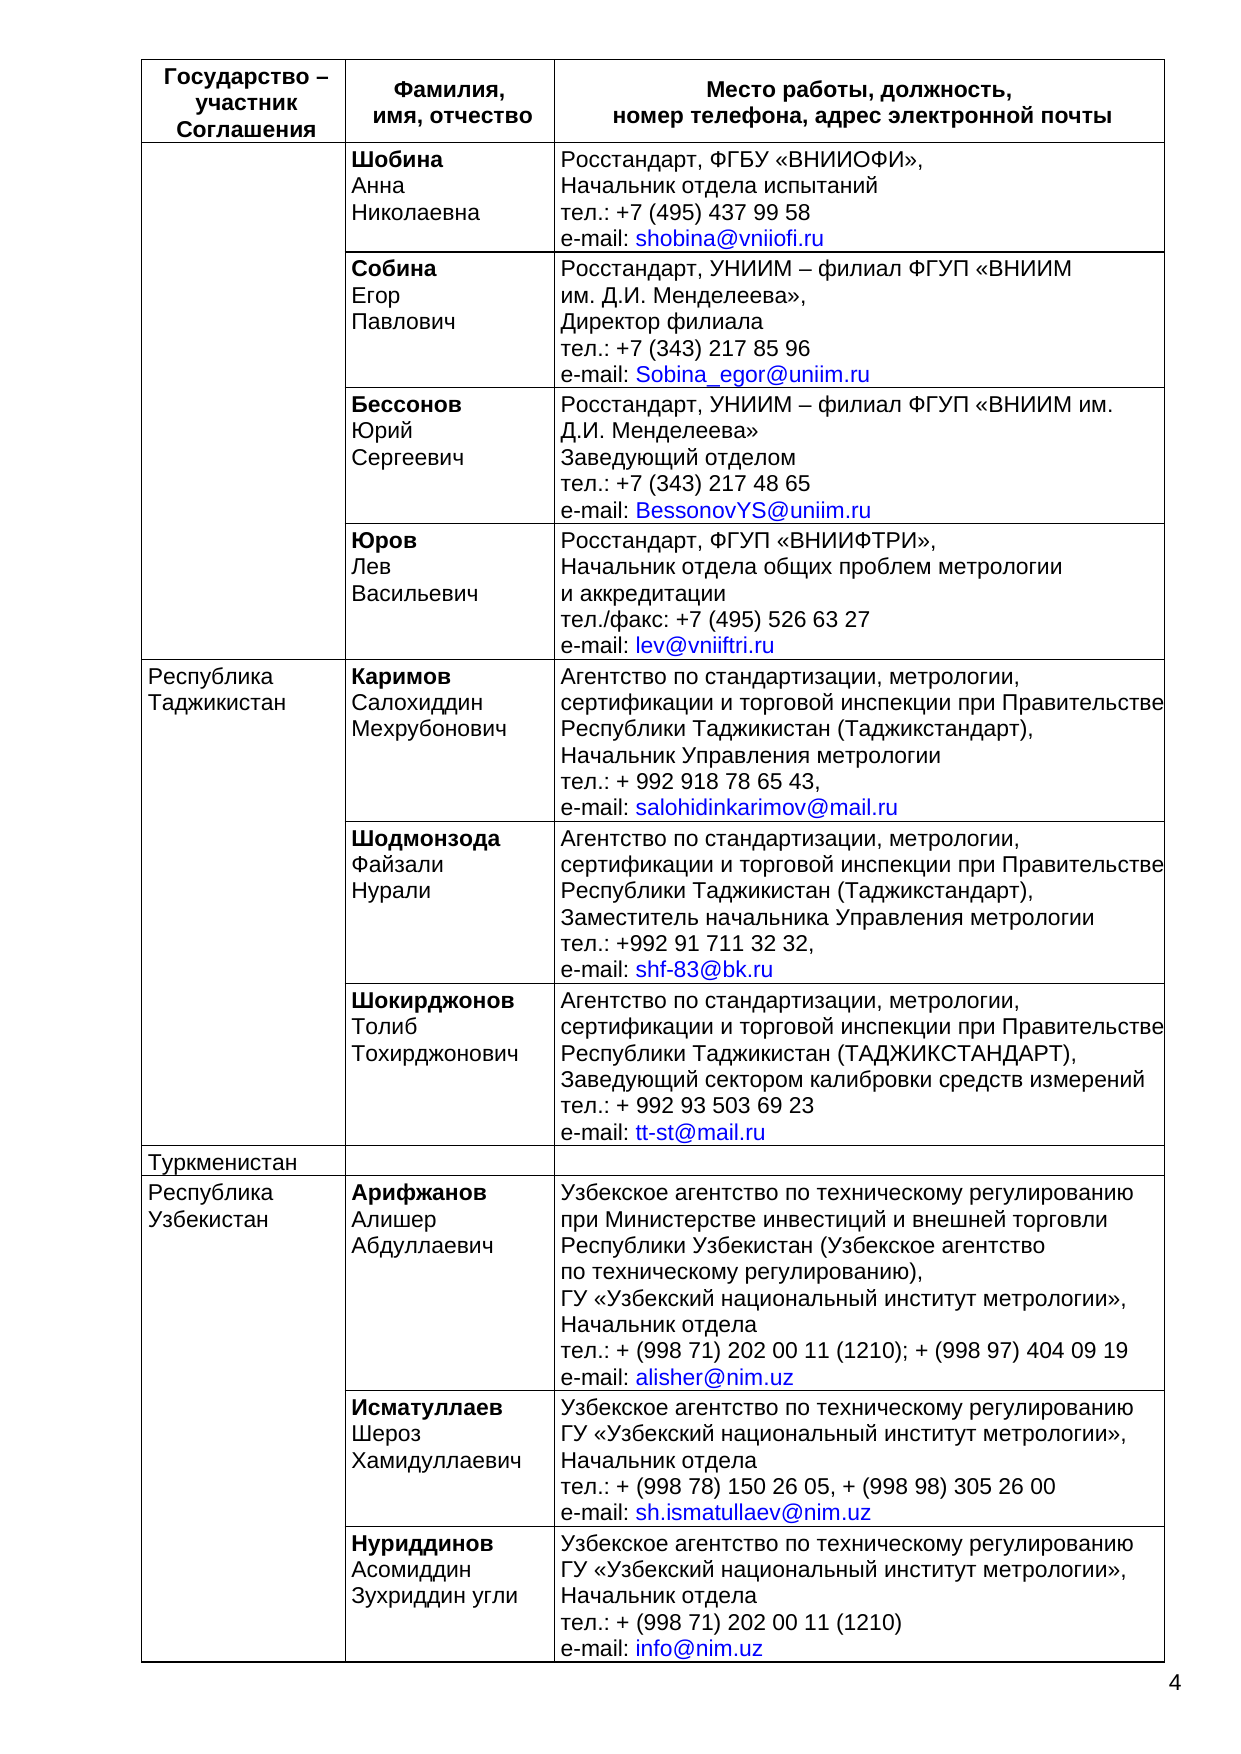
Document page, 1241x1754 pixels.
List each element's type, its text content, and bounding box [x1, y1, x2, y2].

table_cell Бессонов Юрий Сергеевич [346, 388, 554, 523]
table_cell Республика Узбекистан [142, 1176, 345, 1661]
table_cell Росстандарт, УНИИМ – филиал ФГУП «ВНИИМ им. Д.И. Менделеева», Директор филиала тел.: +7 (343) 217 85 96 е-mail: Sobina_egor@uniim.ru [555, 253, 1164, 387]
table_cell Росстандарт, ФГУП «ВНИИФТРИ», Начальник отдела общих проблем метрологии и аккредитации тел./факс: +7 (495) 526 63 27 e-mail: lev@vniiftri.ru [555, 524, 1164, 659]
table_cell Шокирджонов Толиб Тохирджонович [346, 984, 554, 1145]
table_cell Узбекское агентство по техническому регулированию ГУ «Узбекский национальный институт метрологии», Начальник отдела тел.: + (998 71) 202 00 11 (1210) е-mail: info@nim.uz [555, 1527, 1164, 1661]
table_cell Узбекское агентство по техническому регулированию при Министерстве инвестиций и внешней торговли Республики Узбекистан (Узбекское агентство по техническому регулированию), ГУ «Узбекский национальный институт метрологии», Начальник отдела тел.: + (998 71) 202 00 11 (1210); + (998 97) 404 09 19 e-mail: alisher@nim.uz [555, 1176, 1164, 1390]
table_header Место работы, должность, номер телефона, адрес электронной почты [555, 60, 1164, 142]
table_cell Агентство по стандартизации, метрологии, сертификации и торговой инспекции при Правительстве Республики Таджикистан (ТАДЖИКСТАНДАРТ), Заведующий сектором калибровки средств измерений тел.: + 992 93 503 69 23 е-mail: tt-st@mail.ru [555, 984, 1164, 1145]
table_cell Туркменистан [142, 1146, 345, 1175]
table_cell Агентство по стандартизации, метрологии, сертификации и торговой инспекции при Правительстве Республики Таджикистан (Таджикстандарт), Начальник Управления метрологии тел.: + 992 918 78 65 43, е-mail: salohidinkarimov@mail.ru [555, 660, 1164, 821]
table_cell Росстандарт, УНИИМ – филиал ФГУП «ВНИИМ им. Д.И. Менделеева» Заведующий отделом тел.: +7 (343) 217 48 65 e-mail: BessonovYS@uniim.ru [555, 388, 1164, 523]
table_header Фамилия, имя, отчество [346, 60, 554, 142]
table_cell [346, 1146, 554, 1175]
table_cell Собина Егор Павлович [346, 253, 554, 387]
table_cell Республика Таджикистан [142, 660, 345, 1145]
table_cell Шодмонзода Файзали Нурали [346, 822, 554, 983]
table_cell Каримов Салохиддин Мехрубонович [346, 660, 554, 821]
table_cell Юров Лев Васильевич [346, 524, 554, 659]
table_cell Исматуллаев Шероз Хамидуллаевич [346, 1391, 554, 1526]
table_cell Арифжанов Алишер Абдуллаевич [346, 1176, 554, 1390]
table_header Государство – участник Соглашения [142, 60, 345, 142]
table_cell Узбекское агентство по техническому регулированию ГУ «Узбекский национальный институт метрологии», Начальник отдела тел.: + (998 78) 150 26 05, + (998 98) 305 26 00 е-mail: sh.ismatullaev@nim.uz [555, 1391, 1164, 1526]
table_cell Росстандарт, ФГБУ «ВНИИОФИ», Начальник отдела испытаний тел.: +7 (495) 437 99 58 e-mail: shobina@vniiofi.ru [555, 143, 1164, 251]
table_cell [555, 1146, 1164, 1175]
table_cell Шобина Анна Николаевна [346, 143, 554, 251]
table_cell Нуриддинов Асомиддин Зухриддин угли [346, 1527, 554, 1661]
table_cell Агентство по стандартизации, метрологии, сертификации и торговой инспекции при Правительстве Республики Таджикистан (Таджикстандарт), Заместитель начальника Управления метрологии тел.: +992 91 711 32 32, е-mail: shf-83@bk.ru [555, 822, 1164, 983]
